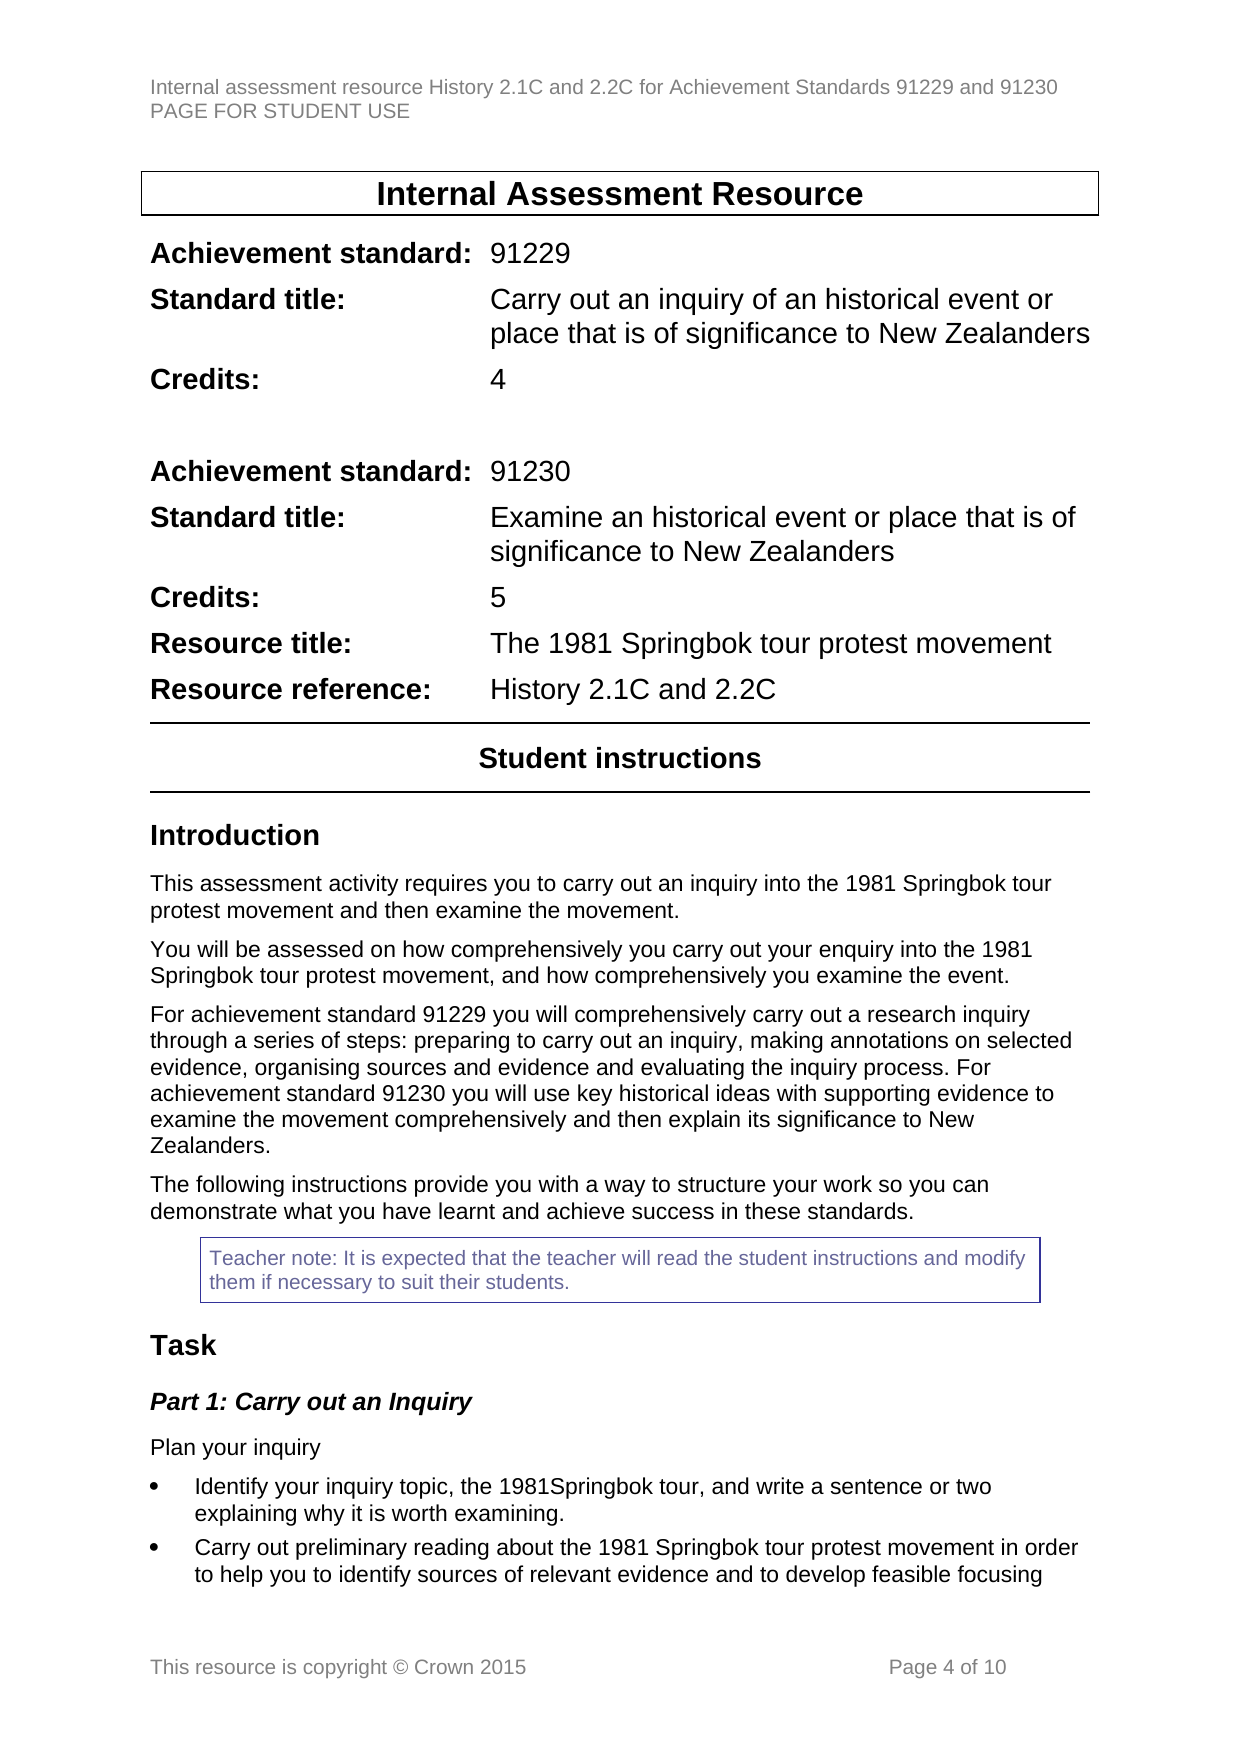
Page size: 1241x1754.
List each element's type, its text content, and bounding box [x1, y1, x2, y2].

text For achievement standard 91229 you will comprehensively carry out a research inquiry through a series of steps: preparing to carry out an inquiry, making annotations on selected evidence, organising sources and evidence and evaluating the inquiry process. For achievement standard 91230 you will use key historical ideas with supporting evidence to examine the movement comprehensively and then explain its significance to New Zealanders. [150, 1001, 1090, 1159]
text Credits: 5 [150, 580, 1090, 613]
text Credits: 4 [150, 362, 1090, 396]
text Resource title: The 1981 Springbok tour protest movement [150, 626, 1140, 659]
text Student instructions [150, 724, 1090, 791]
text Internal Assessment Resource [142, 172, 1098, 214]
text This assessment activity requires you to carry out an inquiry into the 1981 Springbok tour protest movement and then examine the movement. [150, 870, 1090, 923]
text Achievement standard: 91230 [150, 454, 1090, 488]
subtitle Part 1: Carry out an Inquiry [150, 1387, 1090, 1416]
text Standard title: Carry out an inquiry of an historical event or place that is of significance to New Zealanders [150, 282, 1125, 349]
text The following instructions provide you with a way to structure your work so you can demonstrate what you have learnt and achieve success in these standards. [150, 1171, 1090, 1224]
subtitle Introduction [150, 818, 1090, 852]
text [150, 1534, 1090, 1587]
text Resource reference: History 2.1C and 2.2C [150, 672, 1090, 705]
text Achievement standard: 91229 [150, 236, 1090, 270]
text Plan your inquiry [150, 1434, 1090, 1461]
text You will be assessed on how comprehensively you carry out your enquiry into the 1981 Springbok tour protest movement, and how comprehensively you examine the event. [150, 936, 1090, 988]
text Standard title: Examine an historical event or place that is of significance to New Zealanders [150, 500, 1090, 567]
text Identify your inquiry topic, the 1981Springbok tour, and write a sentence or two explaining why it is worth examining. [150, 1473, 1090, 1526]
text Teacher note: It is expected that the teacher will read the student instructions and modify them if necessary to suit their students. [201, 1238, 1039, 1302]
subtitle Task [150, 1328, 1090, 1362]
